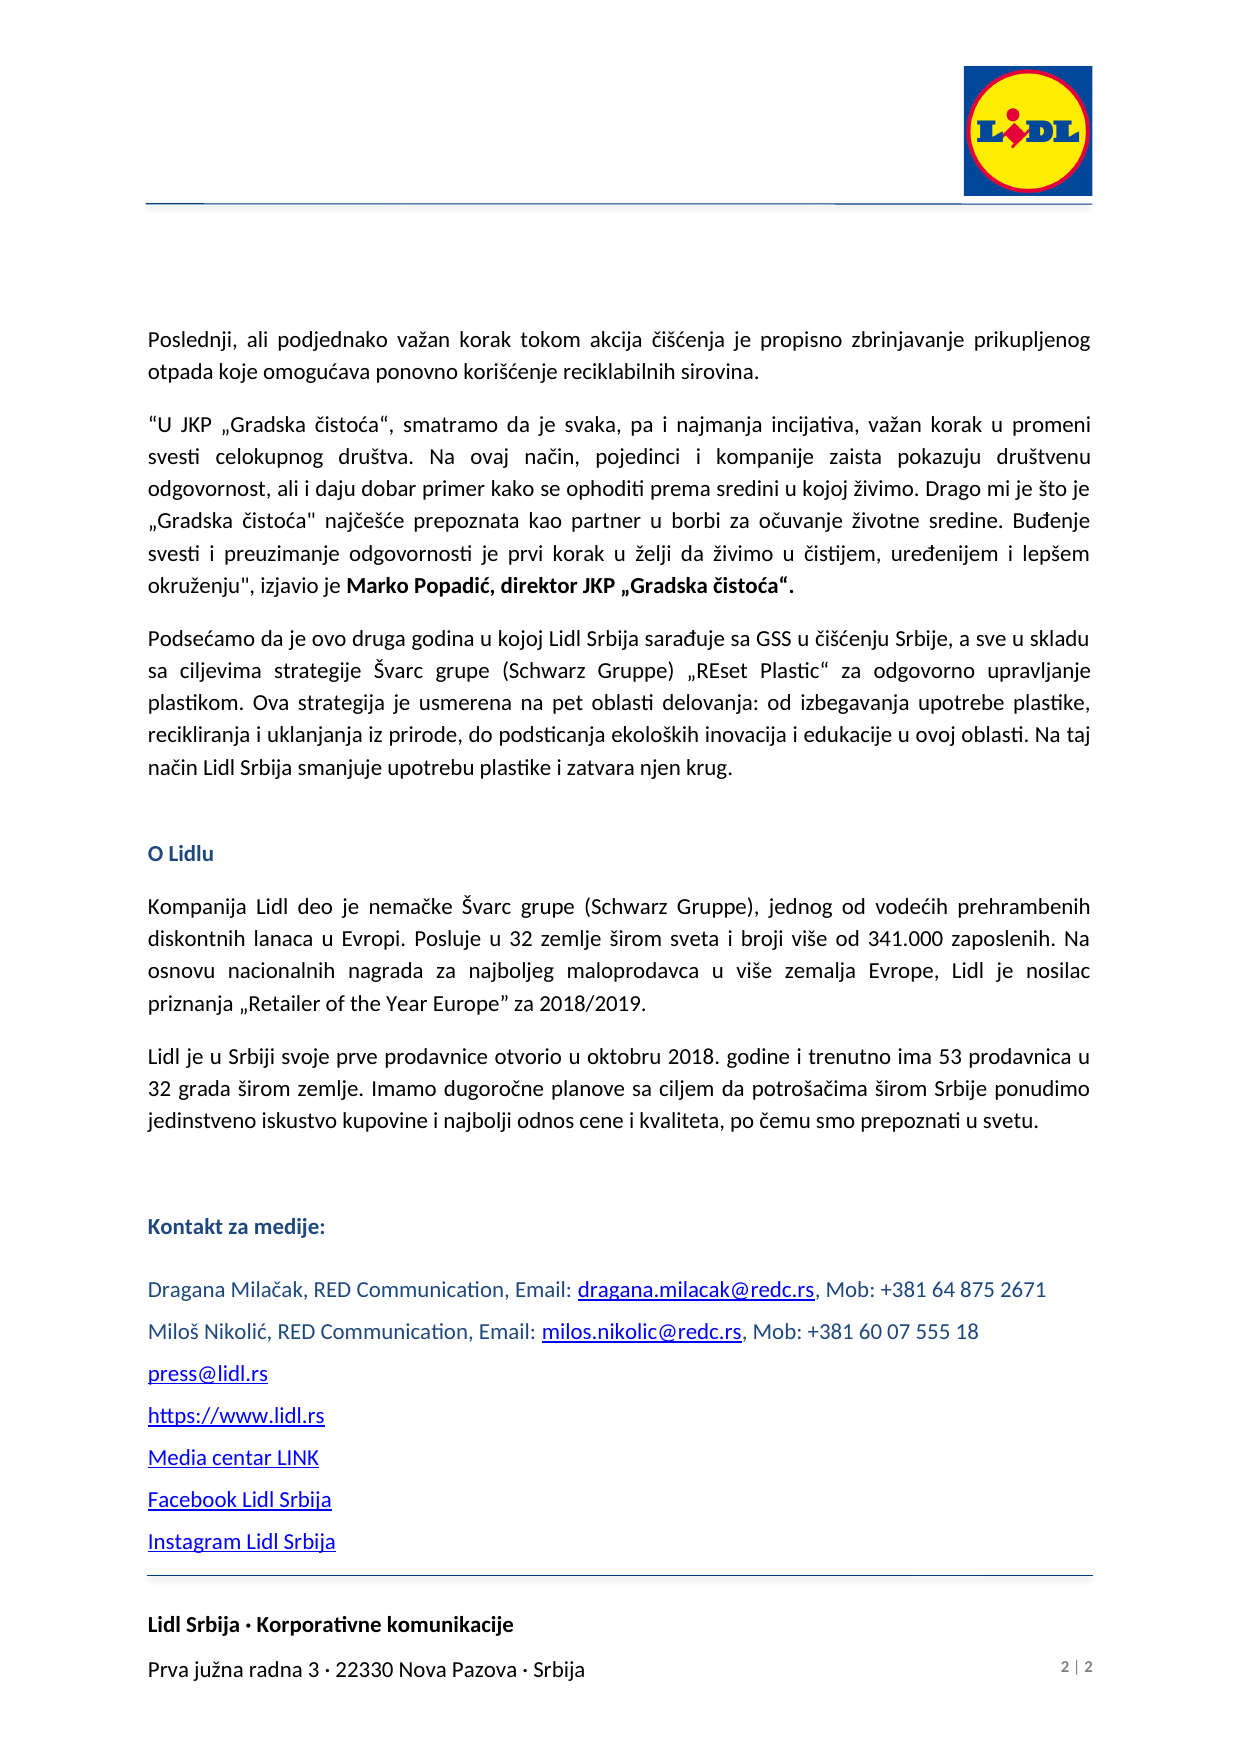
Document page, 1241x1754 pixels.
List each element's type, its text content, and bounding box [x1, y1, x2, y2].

text Miloš Nikolić, RED Communication, Email: milos.nikolic@redc.rs, Mob: +381 60 07 555 18 [148, 1317, 1092, 1345]
text O Lidlu [148, 839, 1092, 867]
text Media centar LINK [148, 1443, 1092, 1471]
text “U JKP „Gradska čistoća“, smatramo da je svaka, pa i najmanja incijativa, važan korak u promeni svesti celokupnog društva. Na ovaj način, pojedinci i kompanije zaista pokazuju društvenu odgovornost, ali i daju dobar primer kako se ophoditi prema sredini u kojoj živimo. Drago mi je što je „Gradska čistoća" najčešće prepoznata kao partner u borbi za očuvanje životne sredine. Buđenje svesti i preuzimanje odgovornosti je prvi korak u želji da živimo u čistijem, uređenijem i lepšem okruženju", izjavio je Marko Popadić, direktor JKP „Gradska čistoća“. [148, 410, 1092, 599]
text Podsećamo da je ovo druga godina u kojoj Lidl Srbija sarađuje sa GSS u čišćenju Srbije, a sve u skladu sa ciljevima strategije Švarc grupe (Schwarz Gruppe) „REset Plastic“ za odgovorno upravljanje plastikom. Ova strategija je usmerena na pet oblasti delovanja: od izbegavanja upotrebe plastike, recikliranja i uklanjanja iz prirode, do podsticanja ekoloških inovacija i edukacije u ovoj oblasti. Na taj način Lidl Srbija smanjuje upotrebu plastike i zatvara njen krug. [148, 624, 1092, 781]
text Kompanija Lidl deo je nemačke Švarc grupe (Schwarz Gruppe), jednog od vodećih prehrambenih diskontnih lanaca u Evropi. Posluje u 32 zemlje širom sveta i broji više od 341.000 zaposlenih. Na osnovu nacionalnih nagrada za najboljeg maloprodavca u više zemalja Evrope, Lidl je nosilac priznanja „Retailer of the Year Europe” za 2018/2019. [148, 892, 1092, 1017]
text Dragana Milačak, RED Communication, Email: dragana.milacak@redc.rs, Mob: +381 64 875 2671 [148, 1275, 1092, 1303]
picture [963, 66, 1093, 196]
text Instagram Lidl Srbija [148, 1527, 1092, 1555]
text https://www.lidl.rs [148, 1401, 1092, 1429]
text Kontakt za medije: [148, 1212, 1092, 1240]
text Lidl je u Srbiji svoje prve prodavnice otvorio u oktobru 2018. godine i trenutno ima 53 prodavnica u 32 grada širom zemlje. Imamo dugoročne planove sa ciljem da potrošačima širom Srbije ponudimo jedinstveno iskustvo kupovine i najbolji odnos cene i kvaliteta, po čemu smo prepoznati u svetu. [148, 1042, 1092, 1134]
text press@lidl.rs [148, 1359, 1092, 1387]
text Poslednji, ali podjednako važan korak tokom akcija čišćenja je propisno zbrinjavanje prikupljenog otpada koje omogućava ponovno korišćenje reciklabilnih sirovina. [148, 325, 1092, 385]
text Facebook Lidl Srbija [148, 1485, 1092, 1513]
